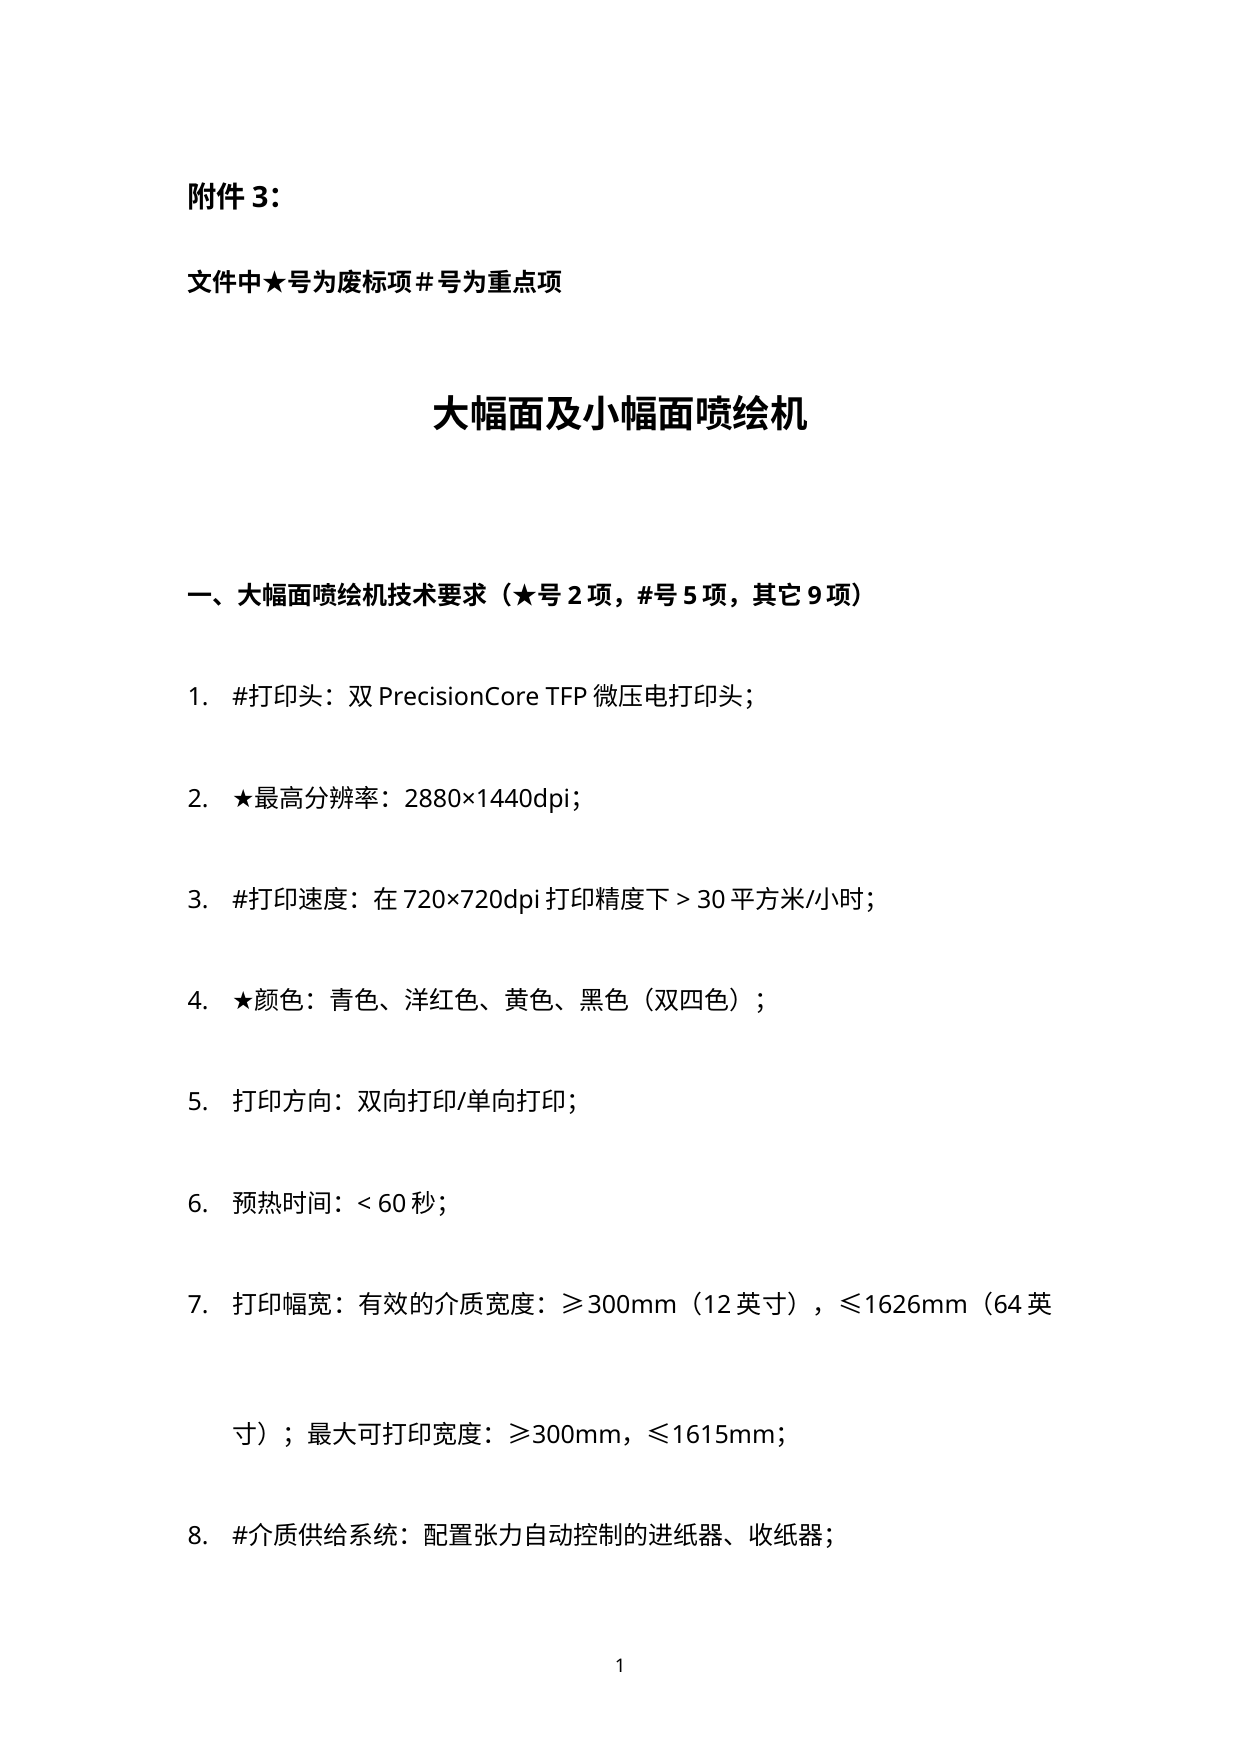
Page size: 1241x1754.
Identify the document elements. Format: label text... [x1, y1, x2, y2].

text 文件中★号为废标项＃号为重点项 [187, 248, 1053, 313]
text 附件3： [187, 162, 1053, 227]
list 预热时间：< 60秒； [187, 1169, 1053, 1234]
list 打印幅宽：有效的介质宽度：≥300mm（12英寸），≤1626mm（64英寸）；最大可打印宽度：≥300mm，≤1615mm； [187, 1270, 1053, 1465]
list #打印速度：在720×720dpi打印精度下 > 30平方米/小时； [187, 865, 1053, 930]
text 大幅面及小幅面喷绘机 [187, 379, 1053, 444]
list 一、大幅面喷绘机技术要求（★号2项，#号5项，其它9项） [187, 561, 1053, 626]
list #打印头：双PrecisionCore TFP微压电打印头； [187, 662, 1053, 727]
list 打印方向：双向打印/单向打印； [187, 1067, 1053, 1132]
list #介质供给系统：配置张力自动控制的进纸器、收纸器； [187, 1501, 1053, 1566]
list ★最高分辨率：2880×1440dpi； [187, 764, 1053, 829]
list ★颜色：青色、洋红色、黄色、黑色（双四色）； [187, 966, 1053, 1031]
